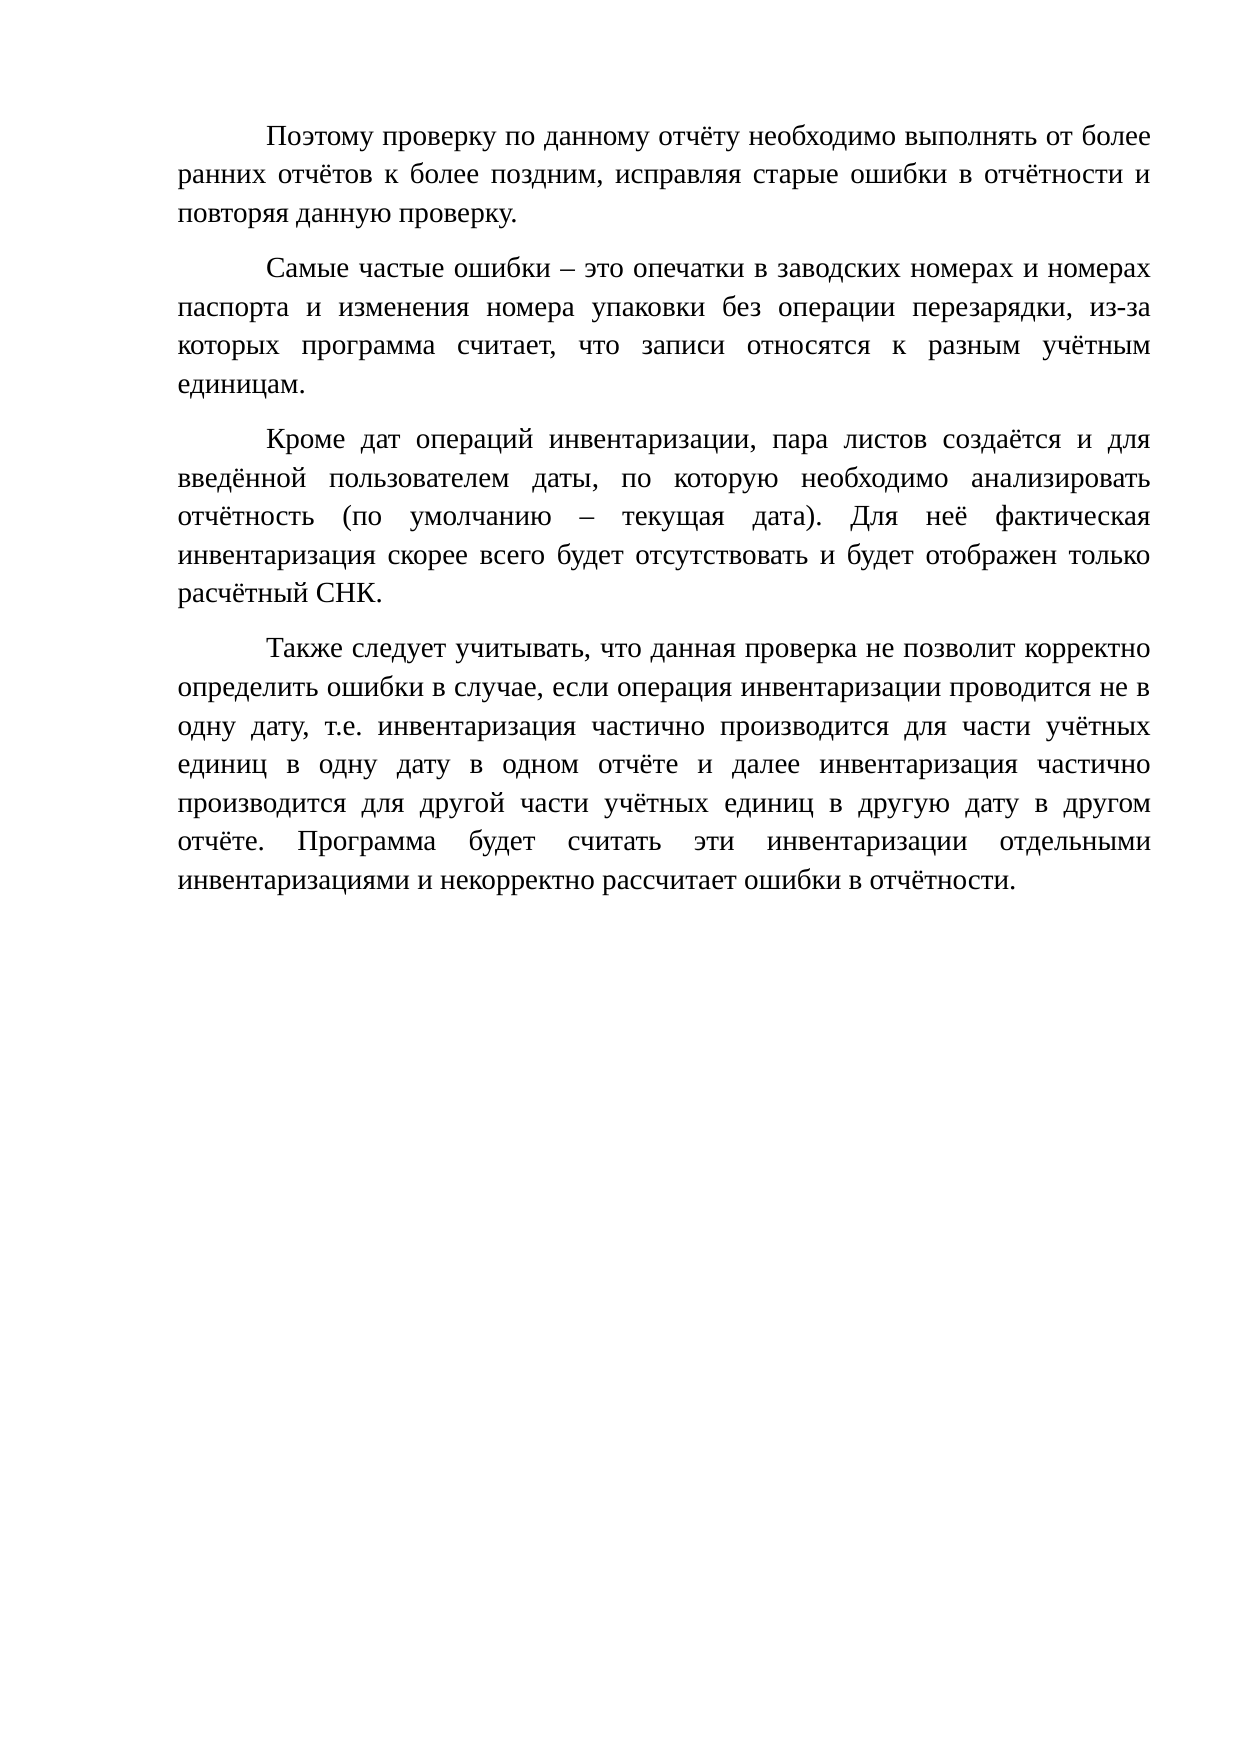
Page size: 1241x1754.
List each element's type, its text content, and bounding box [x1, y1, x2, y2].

text Также следует учитывать, что данная проверка не позволит корректно определить ошибки в случае, если операция инвентаризации проводится не в одну дату, т.е. инвентаризация частично производится для части учётных единиц в одну дату в одном отчёте и далее инвентаризация частично производится для другой части учётных единиц в другую дату в другом отчёте. Программа будет считать эти инвентаризации отдельными инвентаризациями и некорректно рассчитает ошибки в отчётности. [177, 631, 1152, 895]
text Поэтому проверку по данному отчёту необходимо выполнять от более ранних отчётов к более поздним, исправляя старые ошибки в отчётности и повторяя данную проверку. [177, 118, 1152, 229]
text Самые частые ошибки – это опечатки в заводских номерах и номерах паспорта и изменения номера упаковки без операции перезарядки, из-за которых программа считает, что записи относятся к разным учётным единицам. [177, 250, 1152, 399]
text Кроме дат операций инвентаризации, пара листов создаётся и для введённой пользователем даты, по которую необходимо анализировать отчётность (по умолчанию – текущая дата). Для неё фактическая инвентаризация скорее всего будет отсутствовать и будет отображен только расчётный СНК. [177, 421, 1152, 609]
